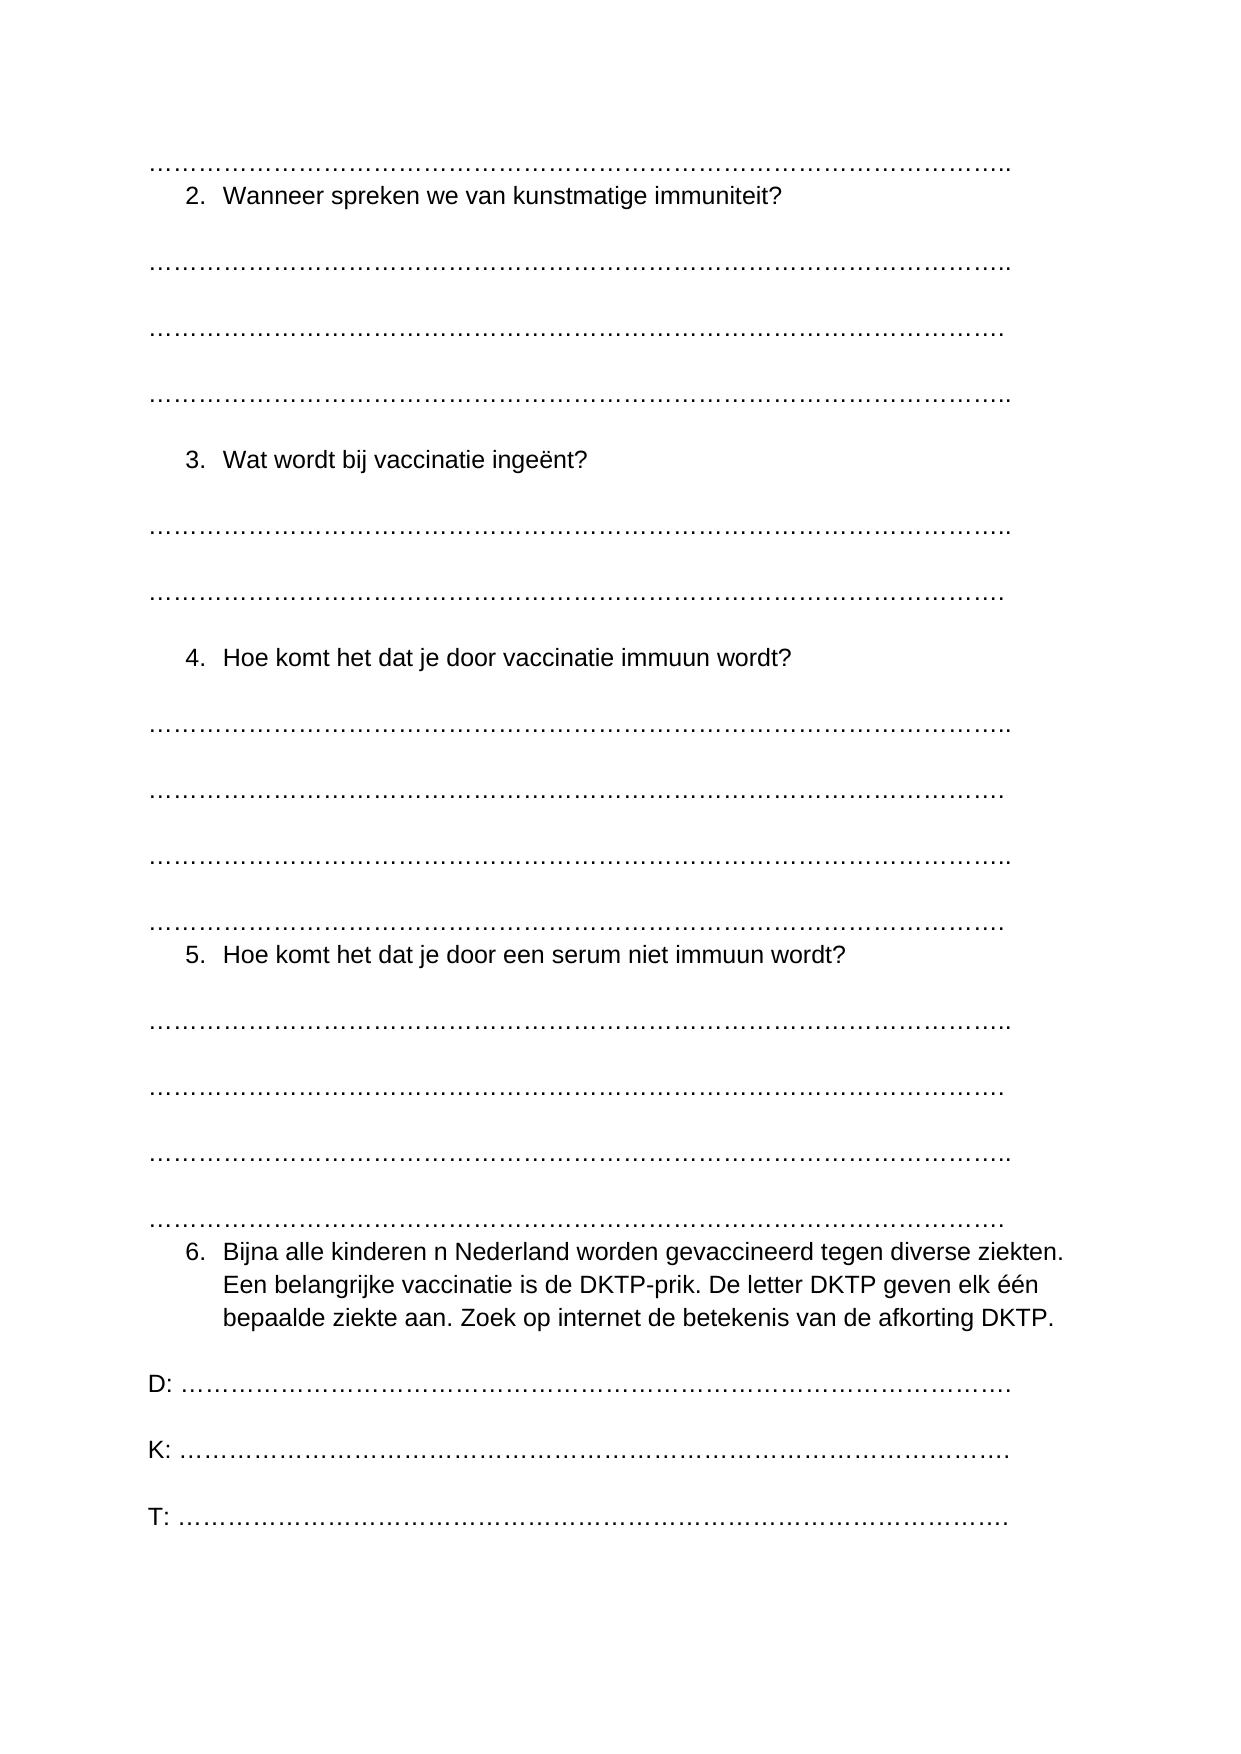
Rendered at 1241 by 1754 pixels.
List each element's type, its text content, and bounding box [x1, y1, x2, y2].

text …………………………………………………………………………………………. [148, 775, 1093, 804]
text …………………………………………………………………………………………. [148, 577, 1093, 606]
text ………………………………………………………………………………………….. [148, 841, 1093, 870]
text D: ………………………………………………………………………………………. [148, 1369, 1093, 1398]
text T: ………………………………………………………………………………………. [148, 1501, 1093, 1530]
text …………………………………………………………………………………………. [148, 1072, 1093, 1101]
list Wat wordt bij vaccinatie ingeënt? [185, 445, 1093, 473]
text …………………………………………………………………………………………. [148, 313, 1093, 341]
list Wanneer spreken we van kunstmatige immuniteit? [185, 181, 1093, 209]
text K: ………………………………………………………………………………………. [148, 1435, 1093, 1464]
text ………………………………………………………………………………………….. [148, 247, 1093, 275]
list Hoe komt het dat je door vaccinatie immuun wordt? [185, 643, 1093, 672]
text ………………………………………………………………………………………….. [148, 511, 1093, 539]
text ………………………………………………………………………………………….. [148, 1138, 1093, 1167]
text ………………………………………………………………………………………….. [148, 1006, 1093, 1035]
text ………………………………………………………………………………………….. [148, 148, 1093, 176]
list Hoe komt het dat je door een serum niet immuun wordt? [185, 940, 1093, 969]
text …………………………………………………………………………………………. [148, 1204, 1093, 1233]
list Bijna alle kinderen n Nederland worden gevaccineerd tegen diverse ziekten. Een belangrijke vaccinatie is de DKTP-prik. De letter DKTP geven elk één bepaalde ziekte aan. Zoek op internet de betekenis van de afkorting DKTP. [185, 1237, 1093, 1332]
text ………………………………………………………………………………………….. [148, 379, 1093, 407]
text …………………………………………………………………………………………. [148, 907, 1093, 936]
text ………………………………………………………………………………………….. [148, 709, 1093, 738]
